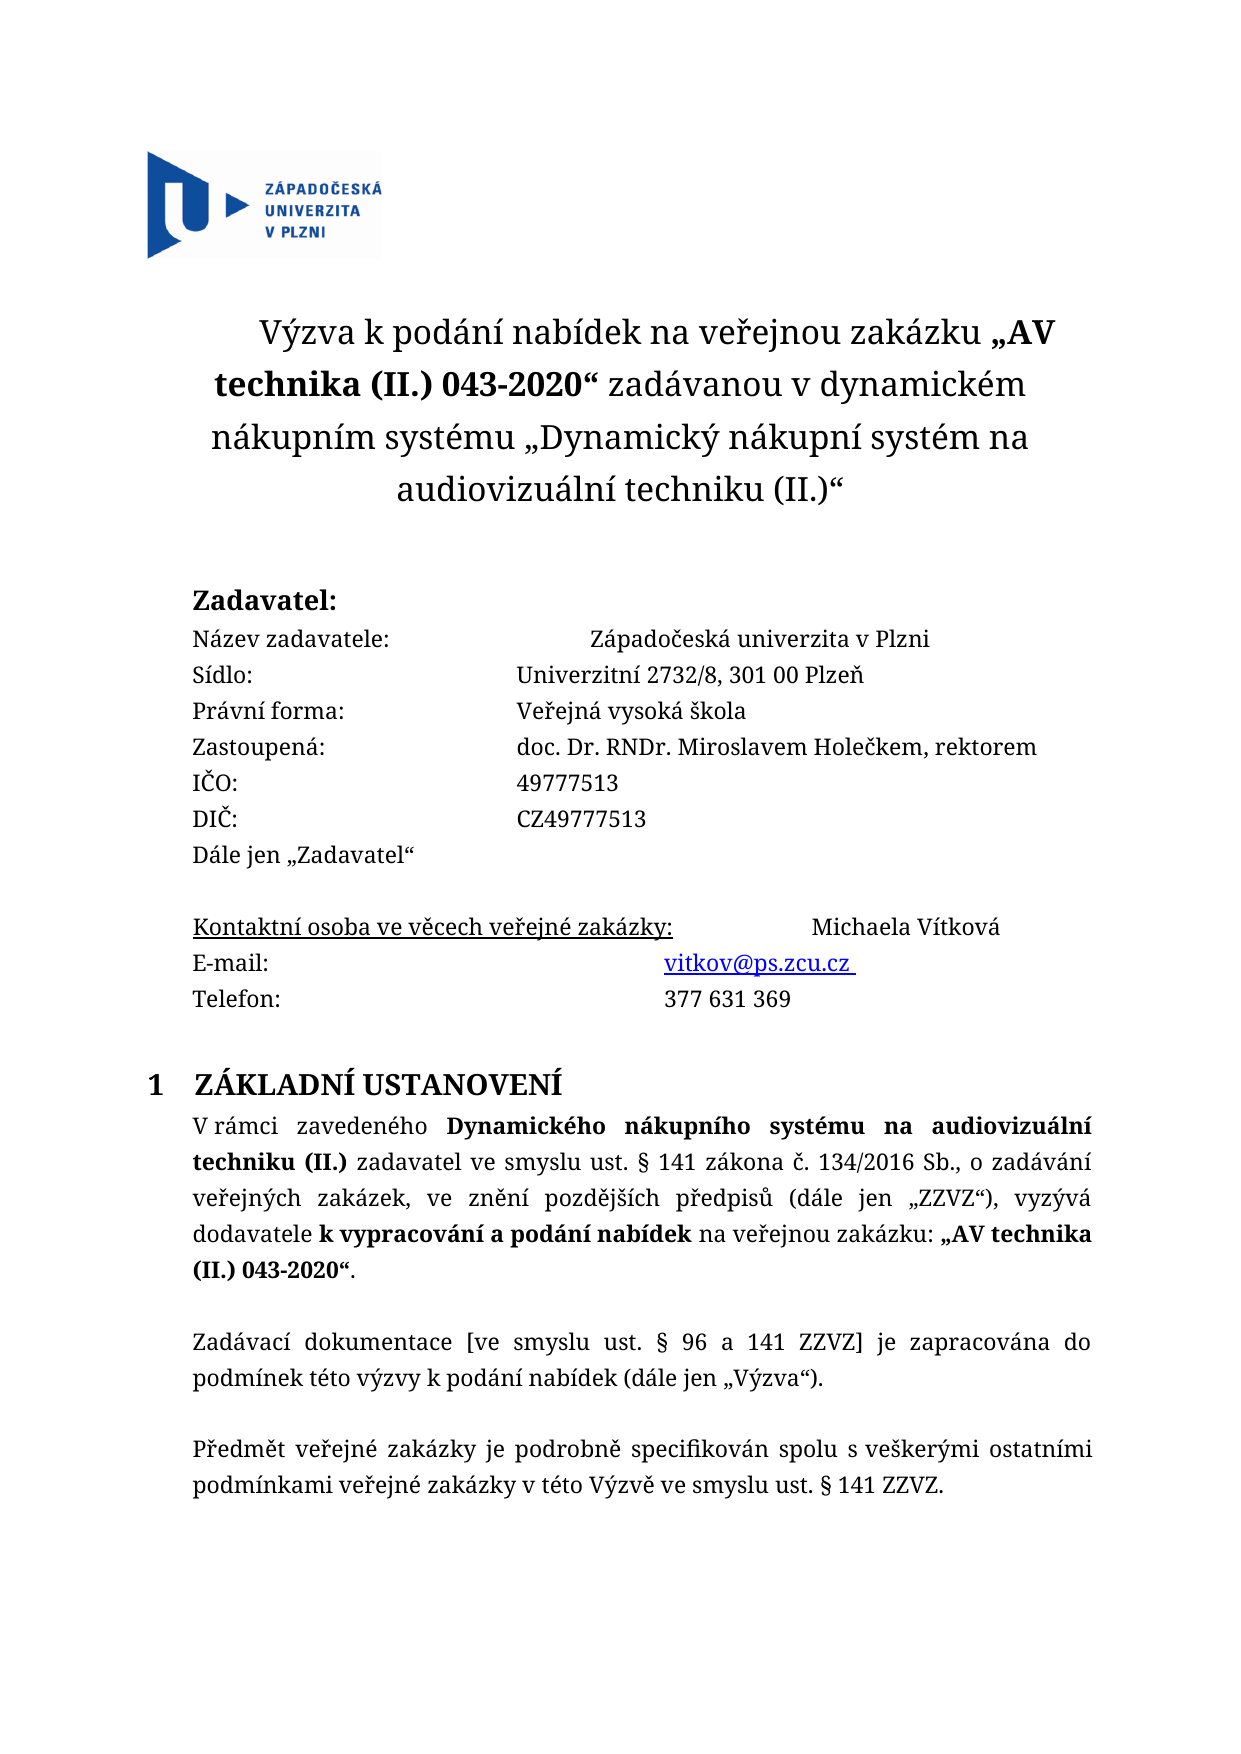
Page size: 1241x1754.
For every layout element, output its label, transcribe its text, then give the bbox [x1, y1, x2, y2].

text DIČ: CZ49777513 [148, 803, 1093, 834]
text Název zadavatele: Západočeská univerzita v Plzni [148, 623, 1093, 655]
text E-mail: vitkov@ps.zcu.cz [148, 947, 1093, 978]
text V rámci zavedeného Dynamického nákupního systému na audiovizuální techniku (II.) zadavatel ve smyslu ust. § 141 zákona č. 134/2016 Sb., o zadávání veřejných zakázek, ve znění pozdějších předpisů (dále jen „ZZVZ“), vyzývá dodavatele k vypracování a podání nabídek na veřejnou zakázku: „AV technika (II.) 043-2020“. [192, 1110, 1093, 1285]
text Kontaktní osoba ve věcech veřejné zakázky: Michaela Vítková [148, 911, 1093, 942]
text 1 ZÁKLADNÍ USTANOVENÍ [148, 1064, 1093, 1104]
text Zadávací dokumentace [ve smyslu ust. § 96 a 141 ZZVZ] je zapracována do podmínek této výzvy k podání nabídek (dále jen „Výzva“). [192, 1326, 1093, 1393]
text Právní forma: Veřejná vysoká škola [148, 695, 1093, 727]
text Předmět veřejné zakázky je podrobně specifikován spolu s veškerými ostatními podmínkami veřejné zakázky v této Výzvě ve smyslu ust. § 141 ZZVZ. [192, 1433, 1093, 1501]
text IČO: 49777513 [148, 767, 1093, 798]
text Zadavatel: [192, 581, 1093, 618]
text Telefon: 377 631 369 [148, 983, 1093, 1014]
text Dále jen „Zadavatel“ [148, 839, 1093, 870]
picture [147, 151, 382, 259]
text Sídlo: Univerzitní 2732/8, 301 00 Plzeň [148, 659, 1093, 691]
text Výzva k podání nabídek na veřejnou zakázku „AV technika (II.) 043-2020“ zadávanou v dynamickém nákupním systému „Dynamický nákupní systém na audiovizuální techniku (II.)“ [148, 309, 1093, 511]
text Zastoupená: doc. Dr. RNDr. Miroslavem Holečkem, rektorem [192, 731, 1093, 762]
